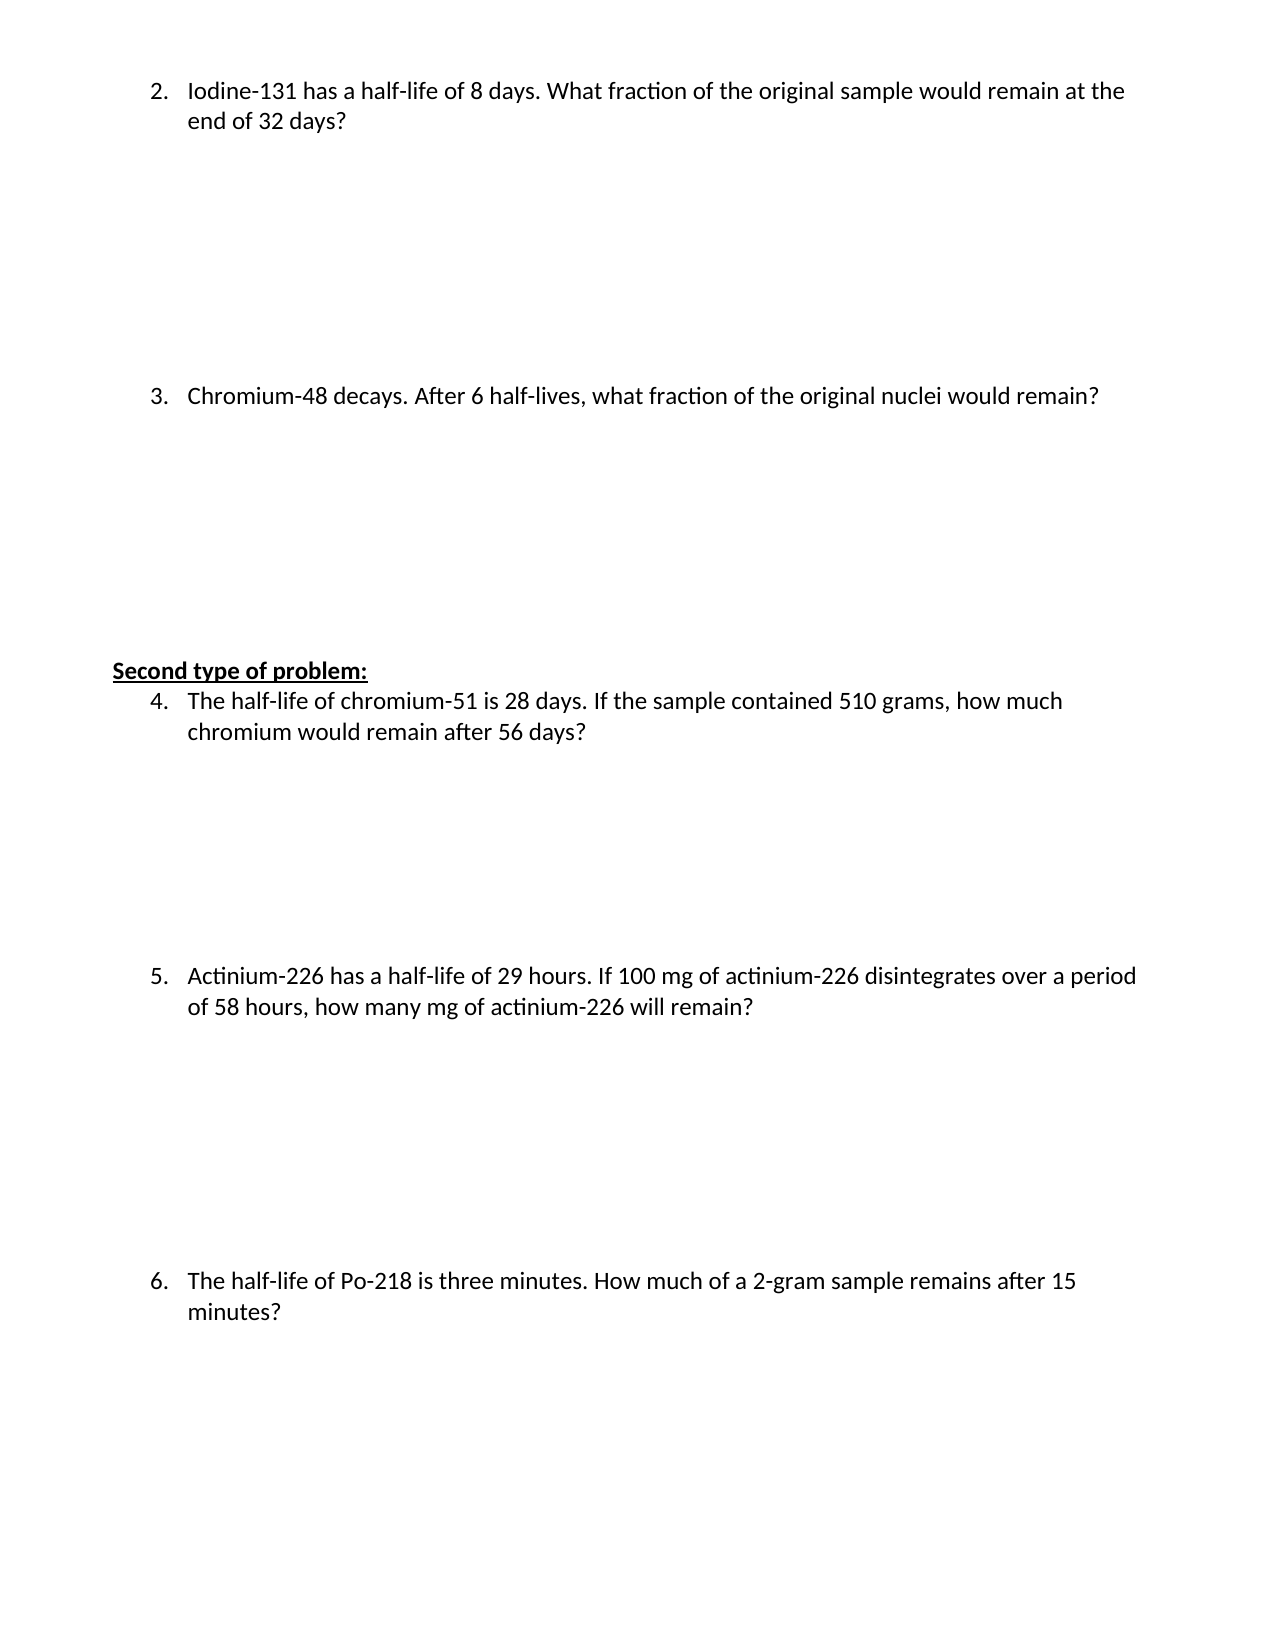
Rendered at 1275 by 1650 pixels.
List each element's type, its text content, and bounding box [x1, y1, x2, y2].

list Chromium-48 decays. After 6 half-lives, what fraction of the original nuclei would remain? [150, 380, 1162, 411]
list The half-life of Po-218 is three minutes. How much of a 2-gram sample remains after 15 minutes? [150, 1265, 1162, 1326]
list The half-life of chromium-51 is 28 days. If the sample contained 510 grams, how much chromium would remain after 56 days? [150, 685, 1162, 746]
list Iodine-131 has a half-life of 8 days. What fraction of the original sample would remain at the end of 32 days? [150, 75, 1162, 136]
list Actinium-226 has a half-life of 29 hours. If 100 mg of actinium-226 disintegrates over a period of 58 hours, how many mg of actinium-226 will remain? [150, 960, 1162, 1021]
text Second type of problem: [112, 655, 1162, 685]
